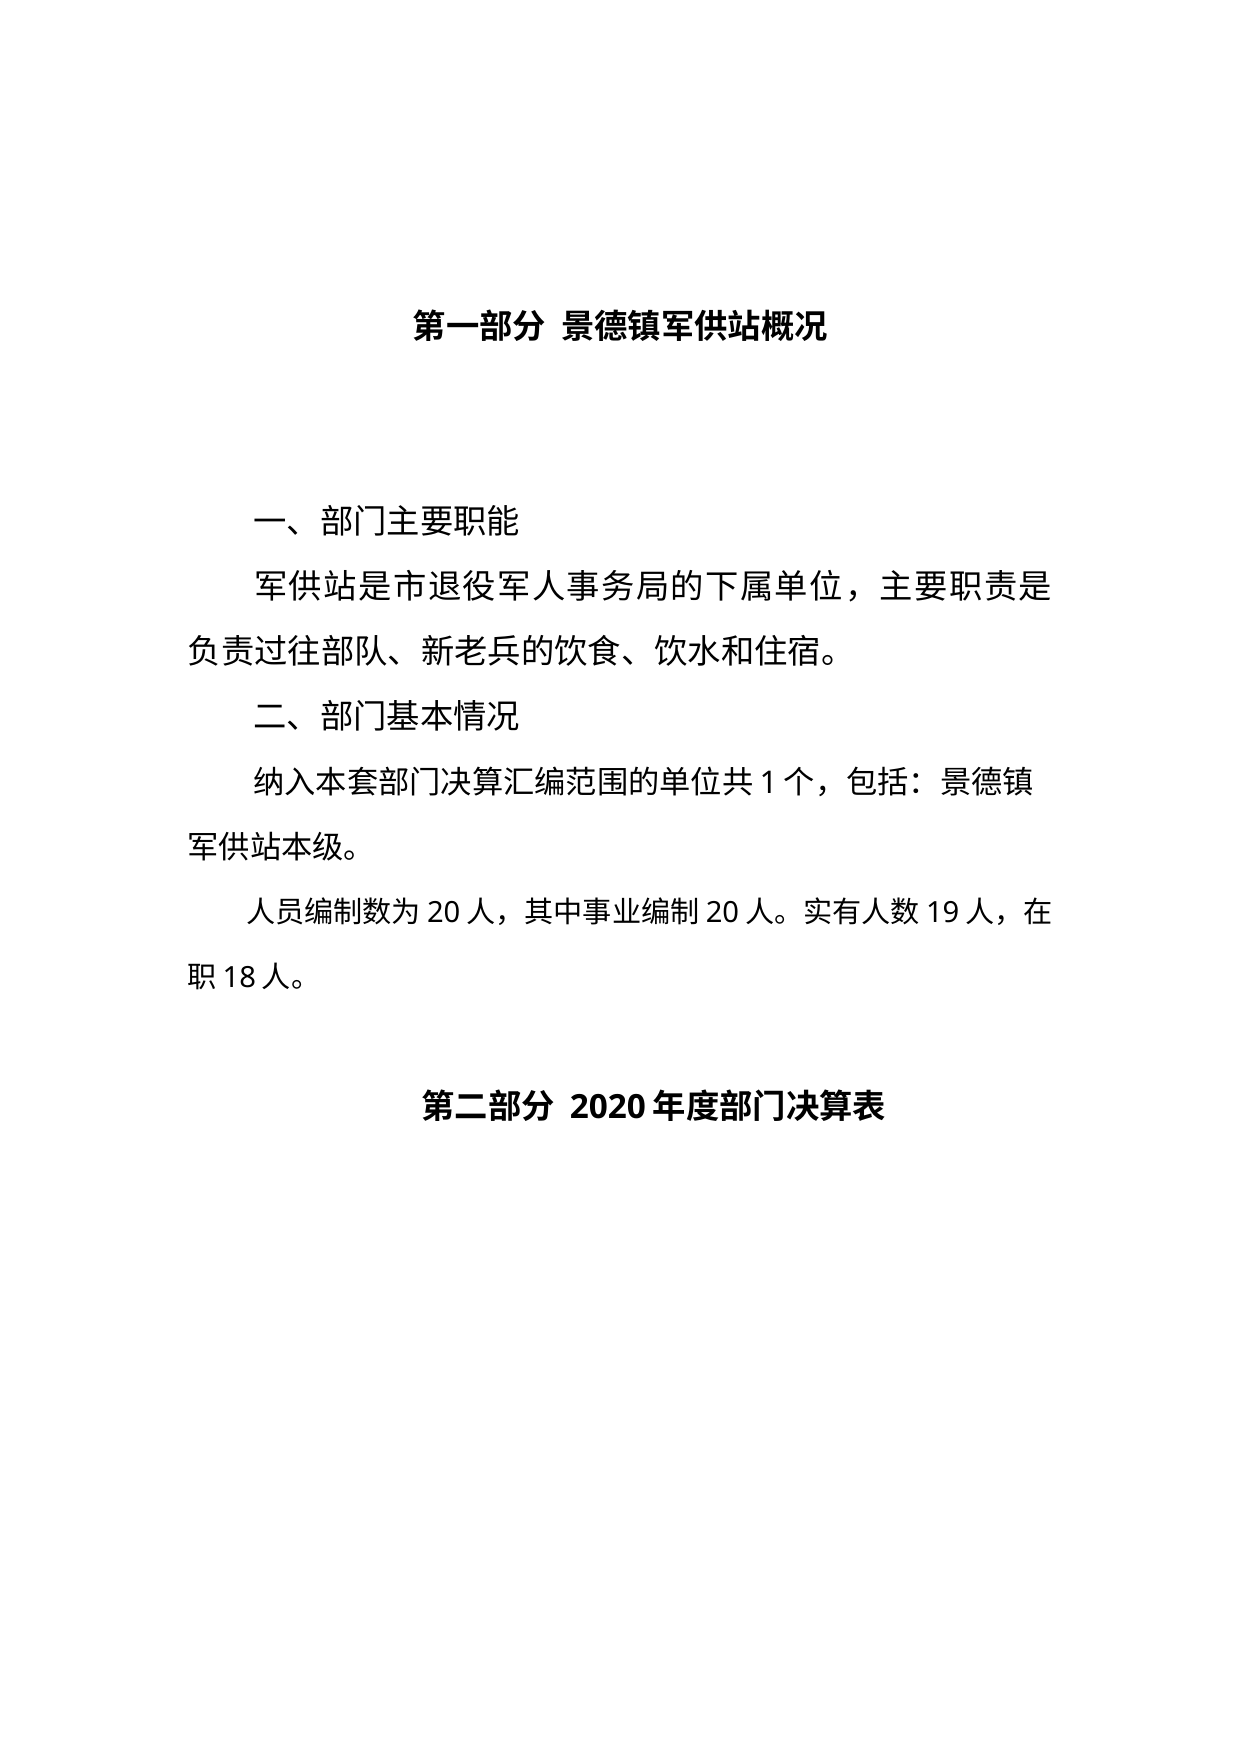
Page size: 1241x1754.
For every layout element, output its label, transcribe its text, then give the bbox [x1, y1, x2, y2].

text 人员编制数为20人，其中事业编制20人。实有人数19人，在职18人。 [187, 877, 1053, 1007]
text 军供站是市退役军人事务局的下属单位，主要职责是负责过往部队、新老兵的饮食、饮水和住宿。 [187, 552, 1053, 682]
text 二、部门基本情况 [187, 682, 1053, 747]
text 一、部门主要职能 [187, 487, 1053, 552]
text 第一部分 景德镇军供站概况 [187, 292, 1053, 357]
text 纳入本套部门决算汇编范围的单位共1个，包括：景德镇军供站本级。 [187, 747, 1053, 877]
text 第二部分 2020年度部门决算表 [187, 1072, 1053, 1137]
